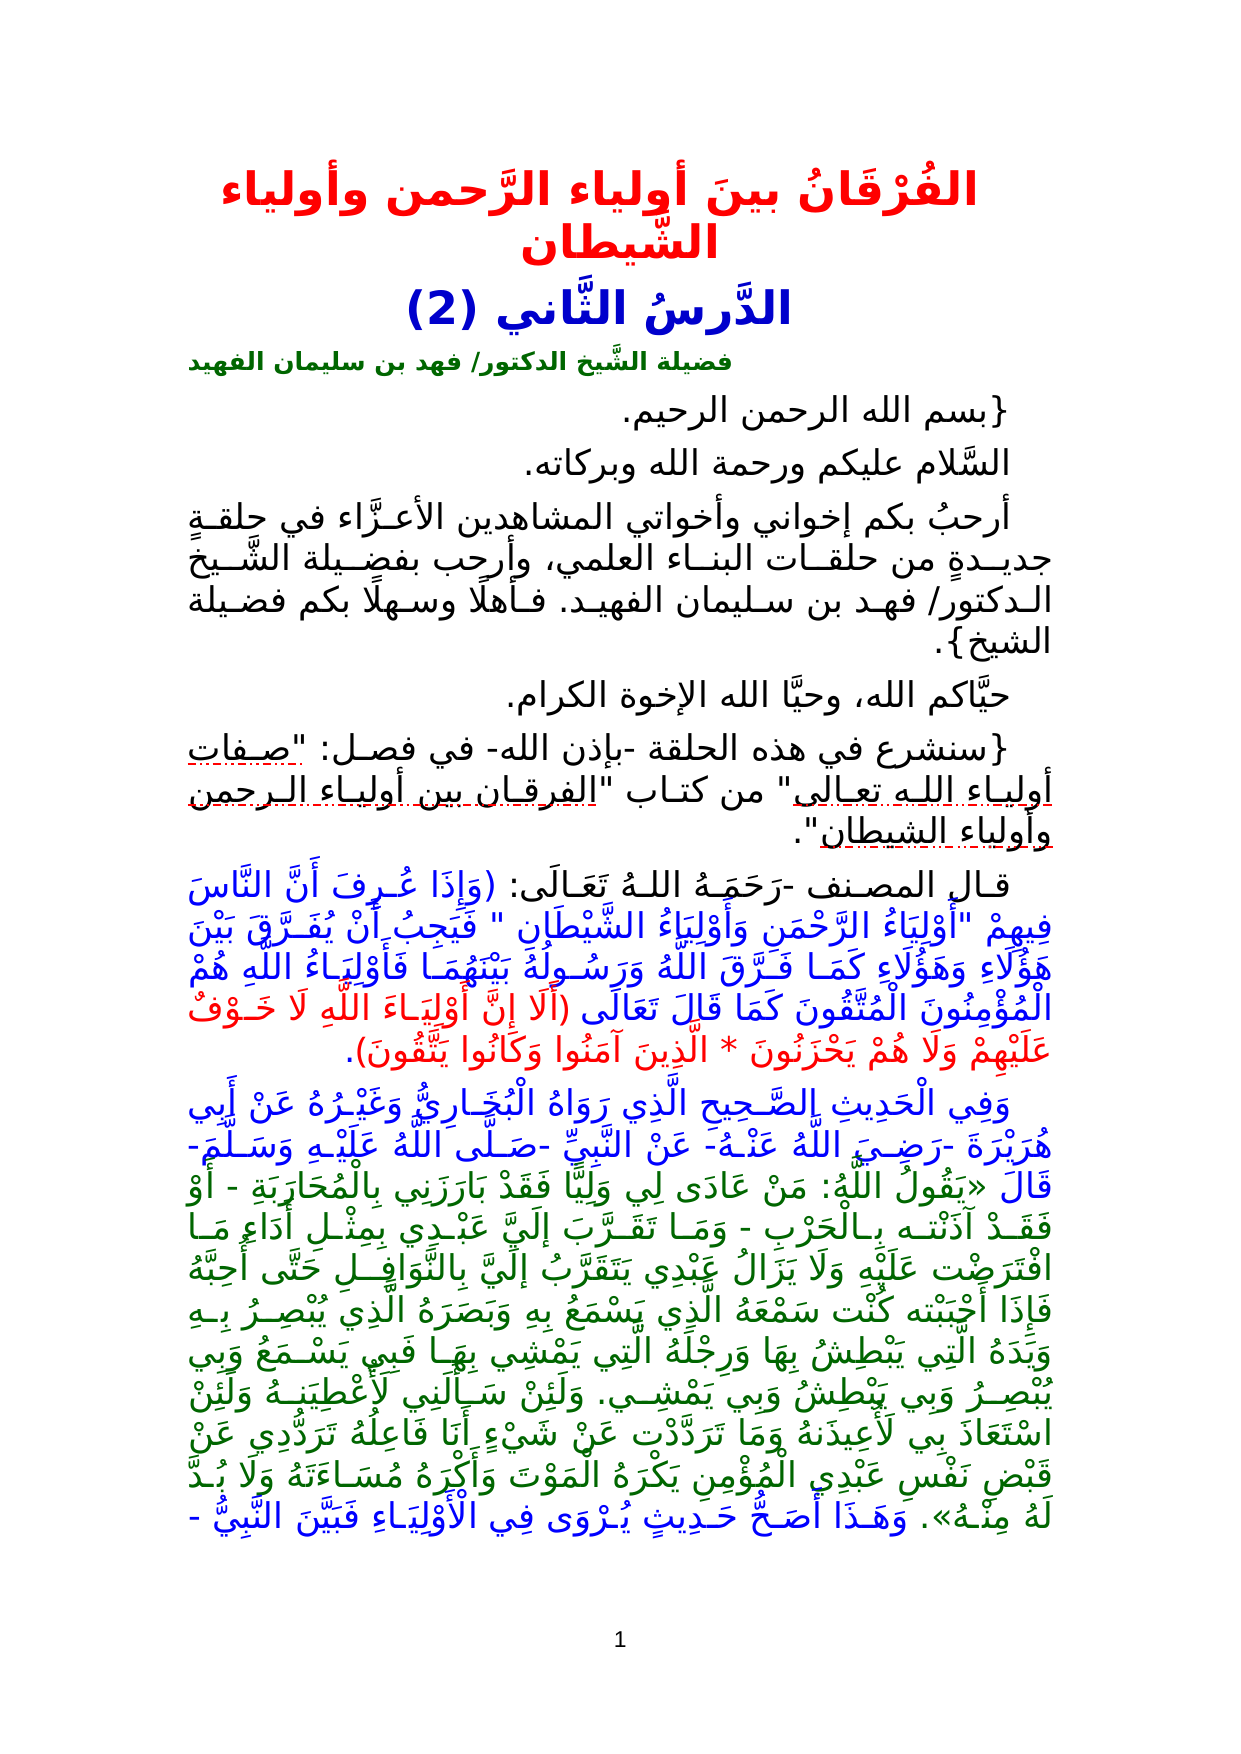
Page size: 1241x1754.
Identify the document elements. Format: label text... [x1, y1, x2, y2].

text حيَّاكم الله، وحيَّا الله الإخوة الكرام. [187, 674, 1053, 715]
text أرحبُ بكم إخواني وأخواتي المشاهدين الأعزَّاء في حلقةٍ جديدةٍ من حلقات البناء العلمي، وأرحب بفضيلة الشَّيخ الدكتور/ فهد بن سليمان الفهيد. فأهلًا وسهلًا بكم فضيلة الشيخ}. [187, 497, 1053, 662]
text فضيلة الشَّيخ الدكتور/ فهد بن سليمان الفهيد [187, 347, 1053, 377]
text الفُرْقَانُ بينَ أولياء الرَّحمن وأولياء الشَّيطان [187, 162, 1053, 269]
text قال المصنف -رَحَمَهُ اللهُ تَعَالَى: (وَإِذَا عُرِفَ أَنَّ النَّاسَ فِيهِمْ "أَوْلِيَاءُ الرَّحْمَنِ وَأَوْلِيَاءُ الشَّيْطَانِ " فَيَجِبُ أَنْ يُفَرَّقَ بَيْنَ هَؤُلَاءِ وَهَؤُلَاءِ كَمَا فَرَّقَ اللَّهُ وَرَسُولُهُ بَيْنَهُمَا فَأَوْلِيَاءُ اللَّهِ هُمْ الْمُؤْمِنُونَ الْمُتَّقُونَ كَمَا قَالَ تَعَالَى ﴿أَلَا إنَّ أَوْلِيَاءَ اللَّهِ لَا خَوْفٌ عَلَيْهِمْ وَلَا هُمْ يَحْزَنُونَ * الَّذِينَ آمَنُوا وَكَانُوا يَتَّقُونَ﴾. [187, 864, 1053, 1070]
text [187, 1083, 1053, 1537]
text الدَّرسُ الثَّاني (2) [187, 282, 1053, 335]
text {بسم الله الرحمن الرحيم. [187, 389, 1053, 430]
text {سنشرع في هذه الحلقة -بإذن الله- في فصل: "صفات أولياء الله تعالى" من كتاب "الفرقان بين أولياء الرحمن وأولياء الشيطان". [187, 728, 1053, 852]
text السَّلام عليكم ورحمة الله وبركاته. [187, 443, 1053, 484]
